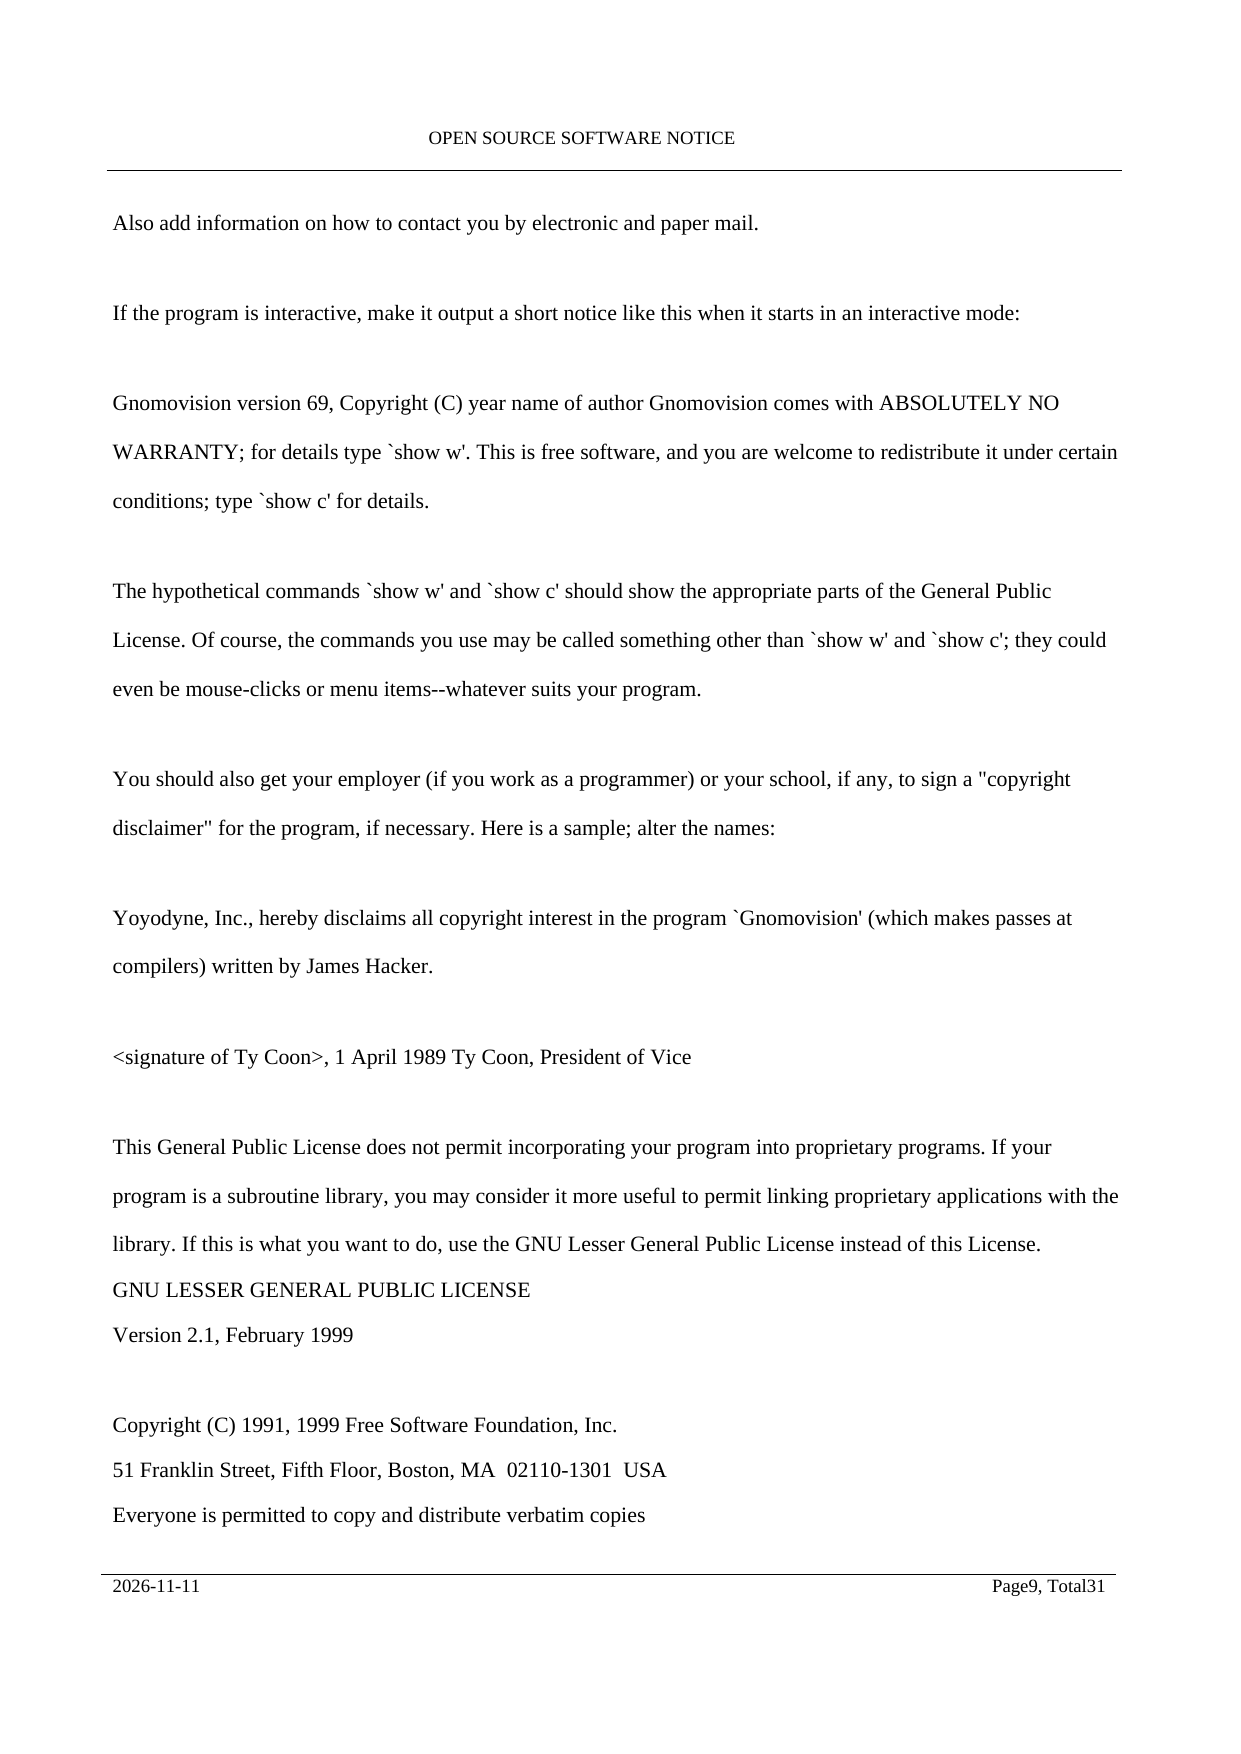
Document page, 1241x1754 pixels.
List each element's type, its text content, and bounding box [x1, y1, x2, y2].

text Copyright (C) 1991, 1999 Free Software Foundation, Inc. [112, 1408, 1128, 1441]
text You should also get your employer (if you work as a programmer) or your school, if any, to sign a "copyright disclaimer" for the program, if necessary. Here is a sample; alter the names: [112, 762, 1128, 843]
text Yoyodyne, Inc., hereby disclaims all copyright interest in the program `Gnomovision' (which makes passes at compilers) written by James Hacker. [112, 901, 1128, 982]
text If the program is interactive, make it output a short notice like this when it starts in an interactive mode: [112, 297, 1128, 329]
text <signature of Ty Coon>, 1 April 1989 Ty Coon, President of Vice [112, 1040, 1128, 1073]
text Also add information on how to contact you by electronic and paper mail. [112, 206, 1128, 239]
text Gnomovision version 69, Copyright (C) year name of author Gnomovision comes with ABSOLUTELY NO WARRANTY; for details type `show w'. This is free software, and you are welcome to redistribute it under certain conditions; type `show c' for details. [112, 387, 1128, 517]
text This General Public License does not permit incorporating your program into proprietary programs. If your program is a subroutine library, you may consider it more useful to permit linking proprietary applications with the library. If this is what you want to do, use the GNU Lesser General Public License instead of this License. [112, 1130, 1128, 1260]
text Everyone is permitted to copy and distribute verbatim copies [112, 1498, 1128, 1531]
text Version 2.1, February 1999 [112, 1318, 1128, 1351]
text GNU LESSER GENERAL PUBLIC LICENSE [112, 1273, 1128, 1305]
text The hypothetical commands `show w' and `show c' should show the appropriate parts of the General Public License. Of course, the commands you use may be called something other than `show w' and `show c'; they could even be mouse-clicks or menu items--whatever suits your program. [112, 574, 1128, 704]
text 51 Franklin Street, Fifth Floor, Boston, MA 02110-1301 USA [112, 1453, 1128, 1486]
